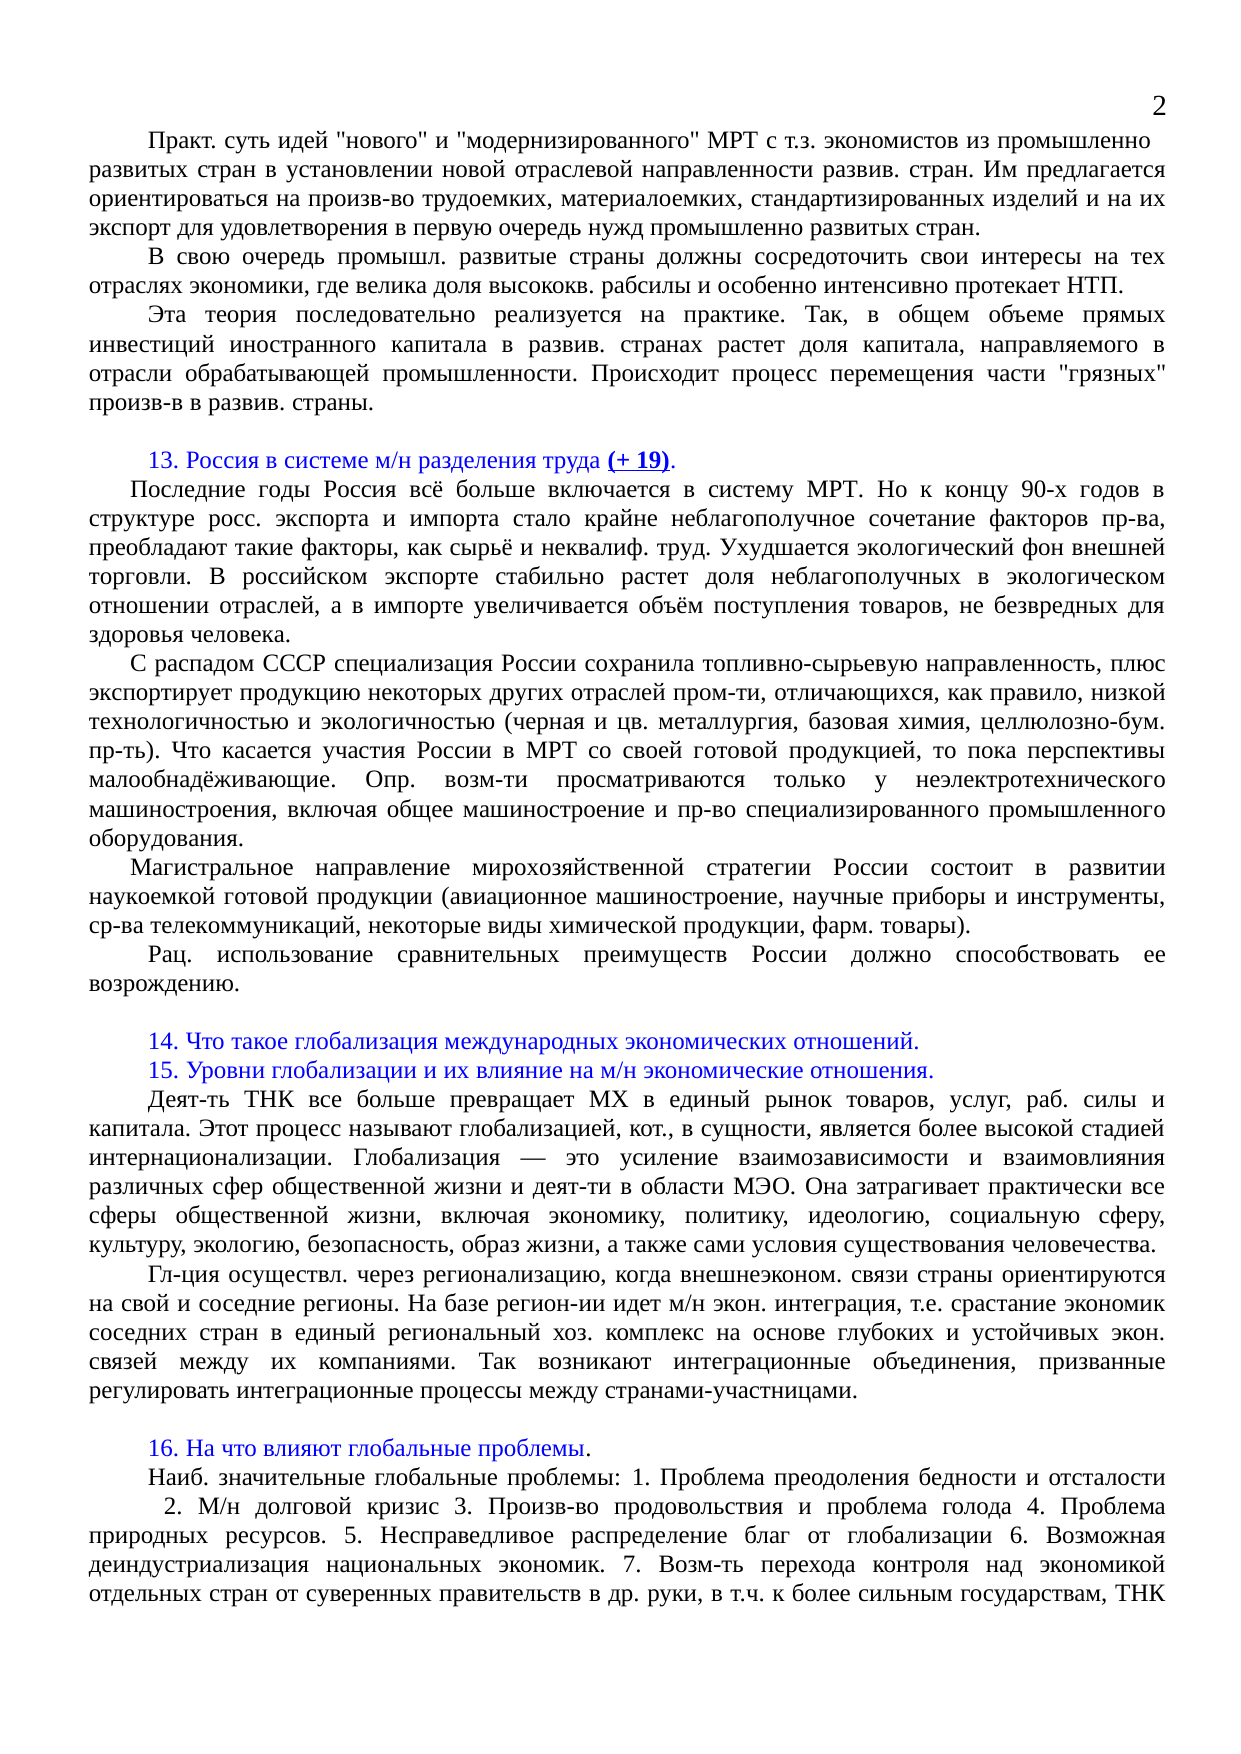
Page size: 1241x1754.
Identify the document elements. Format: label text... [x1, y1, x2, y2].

text Рац. использование сравнительных преимуществ России должно способствовать ее возрождению. [89, 939, 1167, 997]
text 14. Что такое глобализация международных экономических отношений. [89, 1026, 1167, 1055]
text С распадом СССР специализация России сохранила топливно-сырьевую направленность, плюс экспортирует продукцию некоторых других отраслей пром-ти, отличающихся, как правило, низкой технологичностью и экологичностью (черная и цв. металлургия, базовая химия, целлюлозно-бум. пр-ть). Что касается участия России в МРТ со своей готовой продукцией, то пока перспективы малообнадёживающие. Опр. возм-ти просматриваются только у неэлектротехнического машиностроения, включая общее машиностроение и пр-во специализированного промышленного оборудования. [89, 648, 1167, 852]
text 13. Россия в системе м/н разделения труда (+ 19). [89, 445, 1167, 474]
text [89, 1462, 1167, 1607]
text Магистральное направление мирохозяйственной стратегии России состоит в развитии наукоемкой готовой продукции (авиационное машиностроение, научные приборы и инструменты, ср-ва телекоммуникаций, некоторые виды химической продукции, фарм. товары). [89, 852, 1167, 939]
text Гл-ция осуществл. через регионализацию, когда внешнеэконом. связи страны ориентируются на свой и соседние регионы. На базе регион-ии идет м/н экон. интеграция, т.е. срастание экономик соседних стран в единый региональный хоз. комплекс на основе глубоких и устойчивых экон. связей между их компаниями. Так возникают интеграционные объединения, призванные регулировать интеграционные процессы между странами-участницами. [89, 1258, 1167, 1404]
text Деят-ть ТНК все больше превращает МХ в единый рынок товаров, услуг, раб. силы и капитала. Этот процесс называют глобализацией, кот., в сущности, является более высокой стадией интернационализации. Глобализация — это усиление взаимозависимости и взаимовлияния различных сфер общественной жизни и деят-ти в области МЭО. Она затрагивает практически все сферы общественной жизни, включая экономику, политику, идеологию, социальную сферу, культуру, экологию, безопасность, образ жизни, а также сами условия существования человечества. [89, 1084, 1167, 1258]
text Последние годы Россия всё больше включается в систему МРТ. Но к концу 90-х годов в структуре росс. экспорта и импорта стало крайне неблагополучное сочетание факторов пр-ва, преобладают такие факторы, как сырьё и неквалиф. труд. Ухудшается экологический фон внешней торговли. В российском экспорте стабильно растет доля неблагополучных в экологическом отношении отраслей, а в импорте увеличивается объём поступления товаров, не безвредных для здоровья человека. [89, 474, 1167, 648]
text 16. На что влияют глобальные проблемы. [89, 1433, 1167, 1462]
text 15. Уровни глобализации и их влияние на м/н экономические отношения. [89, 1055, 1167, 1084]
text Эта теория последовательно реализуется на практике. Так, в общем объеме прямых инвестиций иностранного капитала в развив. странах растет доля капитала, направляемого в отрасли обрабатывающей промышленности. Происходит процесс перемещения части "грязных" произв-в в развив. страны. [89, 299, 1167, 416]
text Практ. суть идей "нового" и "модернизированного" МРТ с т.з. экономистов из промышленно развитых стран в установлении новой отраслевой направленности развив. стран. Им предлагается ориентироваться на произв-во трудоемких, материалоемких, стандартизированных изделий и на их экспорт для удовлетворения в первую очередь нужд промышленно развитых стран. [89, 125, 1167, 241]
text В свою очередь промышл. развитые страны должны сосредоточить свои интересы на тех отраслях экономики, где велика доля высококв. рабсилы и особенно интенсивно протекает НТП. [89, 241, 1167, 299]
